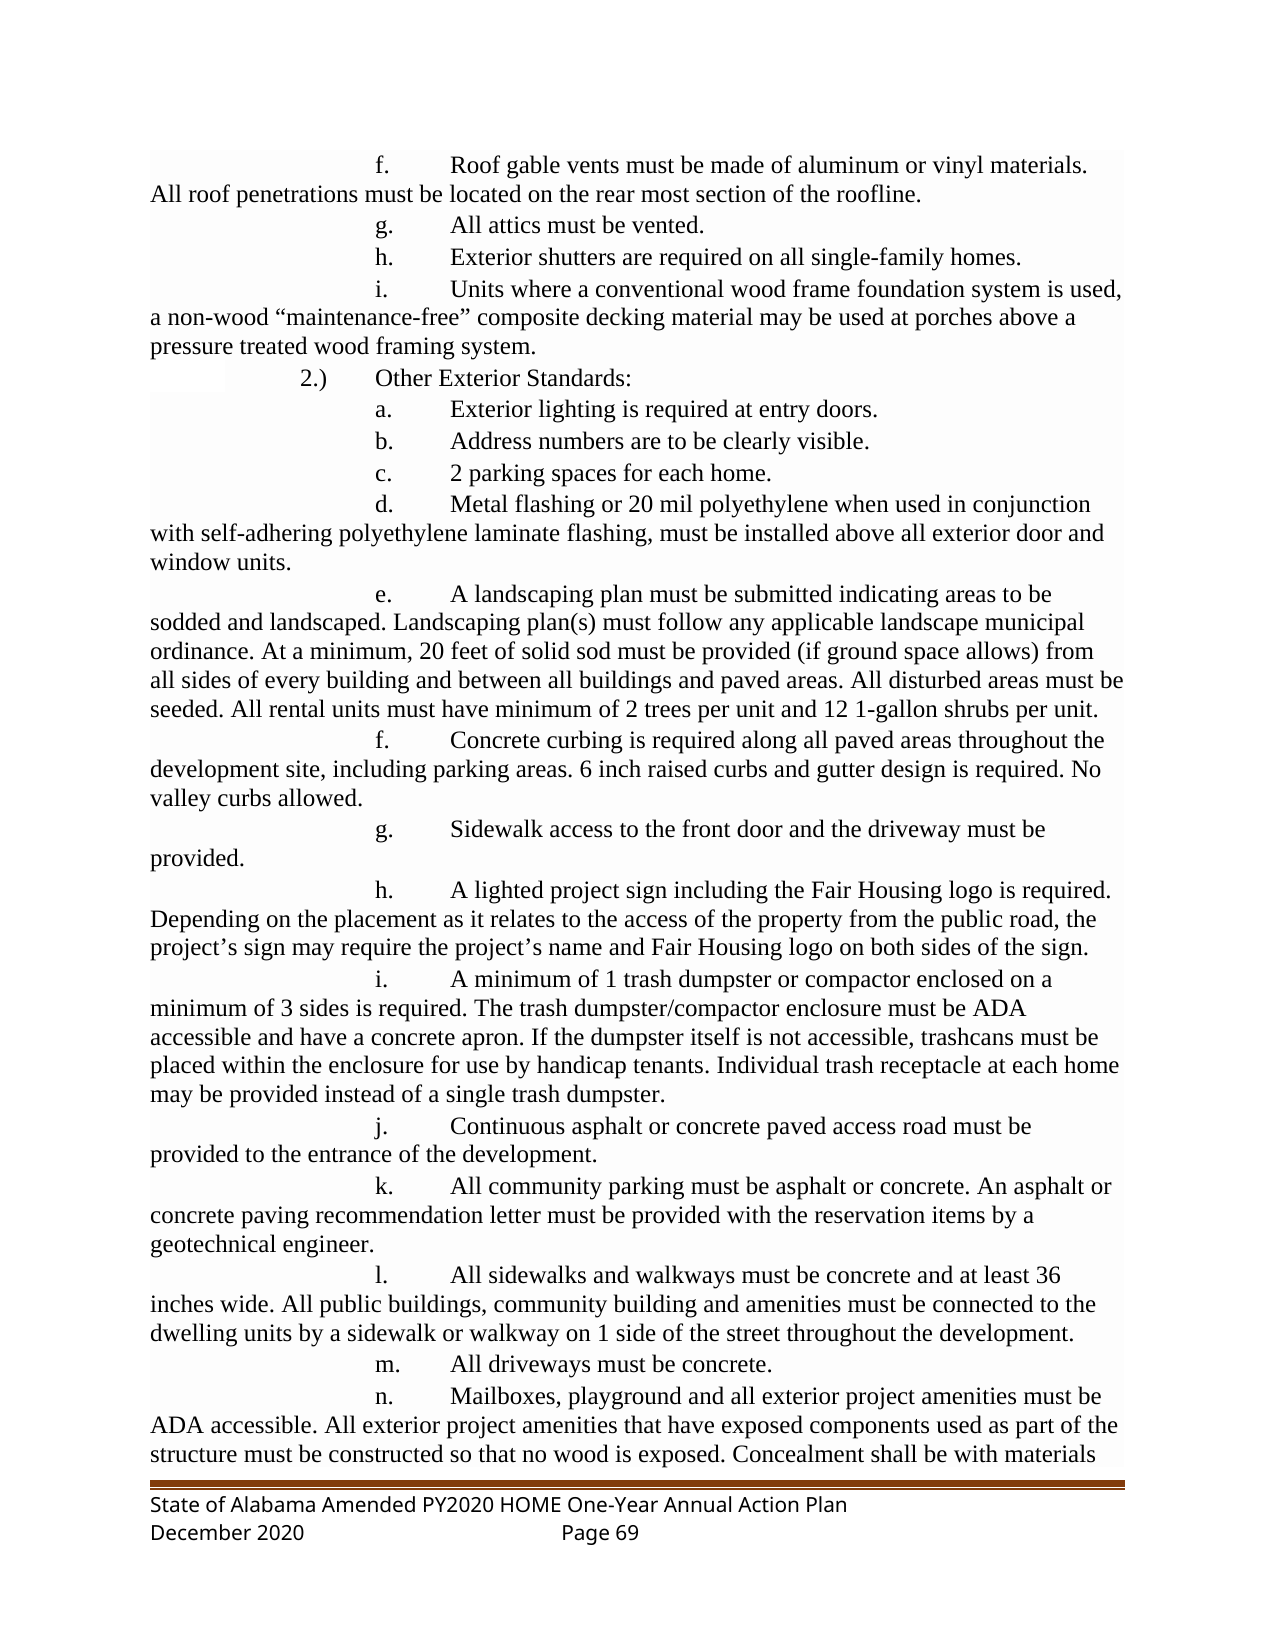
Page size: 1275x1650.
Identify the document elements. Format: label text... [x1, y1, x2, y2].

text i. A minimum of 1 trash dumpster or compactor enclosed on a minimum of 3 sides is required. The trash dumpster/compactor enclosure must be ADA accessible and have a concrete apron. If the dumpster itself is not accessible, trashcans must be placed within the enclosure for use by handicap tenants. Individual trash receptacle at each home may be provided instead of a single trash dumpster. [150, 964, 1124, 1108]
text m. All driveways must be concrete. [150, 1349, 1124, 1378]
text j. Continuous asphalt or concrete paved access road must be provided to the entrance of the development. [150, 1111, 1124, 1168]
text c. 2 parking spaces for each home. [150, 458, 1124, 487]
text 2.) Other Exterior Standards: [225, 363, 1124, 392]
text i. Units where a conventional wood frame foundation system is used, a non-wood “maintenance-free” composite decking material may be used at porches above a pressure treated wood framing system. [150, 274, 1124, 360]
text b. Address numbers are to be clearly visible. [150, 426, 1124, 455]
text d. Metal flashing or 20 mil polyethylene when used in conjunction with self-adhering polyethylene laminate flashing, must be installed above all exterior door and window units. [150, 489, 1124, 576]
text e. A landscaping plan must be submitted indicating areas to be sodded and landscaped. Landscaping plan(s) must follow any applicable landscape municipal ordinance. At a minimum, 20 feet of solid sod must be provided (if ground space allows) from all sides of every building and between all buildings and paved areas. All disturbed areas must be seeded. All rental units must have minimum of 2 trees per unit and 12 1-gallon shrubs per unit. [150, 579, 1124, 722]
text a. Exterior lighting is required at entry doors. [150, 394, 1124, 423]
text f. Roof gable vents must be made of aluminum or vinyl materials. All roof penetrations must be located on the rear most section of the roofline. [150, 150, 1124, 207]
text f. Concrete curbing is required along all paved areas throughout the development site, including parking areas. 6 inch raised curbs and gutter design is required. No valley curbs allowed. [150, 725, 1124, 812]
text g. All attics must be vented. [150, 210, 1124, 239]
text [150, 1381, 1124, 1467]
text h. Exterior shutters are required on all single-family homes. [150, 242, 1124, 271]
text l. All sidewalks and walkways must be concrete and at least 36 inches wide. All public buildings, community building and amenities must be connected to the dwelling units by a sidewalk or walkway on 1 side of the street throughout the development. [150, 1260, 1124, 1347]
text k. All community parking must be asphalt or concrete. An asphalt or concrete paving recommendation letter must be provided with the reservation items by a geotechnical engineer. [150, 1171, 1124, 1257]
text g. Sidewalk access to the front door and the driveway must be provided. [150, 814, 1124, 872]
text h. A lighted project sign including the Fair Housing logo is required. Depending on the placement as it relates to the access of the property from the public road, the project’s sign may require the project’s name and Fair Housing logo on both sides of the sign. [150, 875, 1124, 961]
